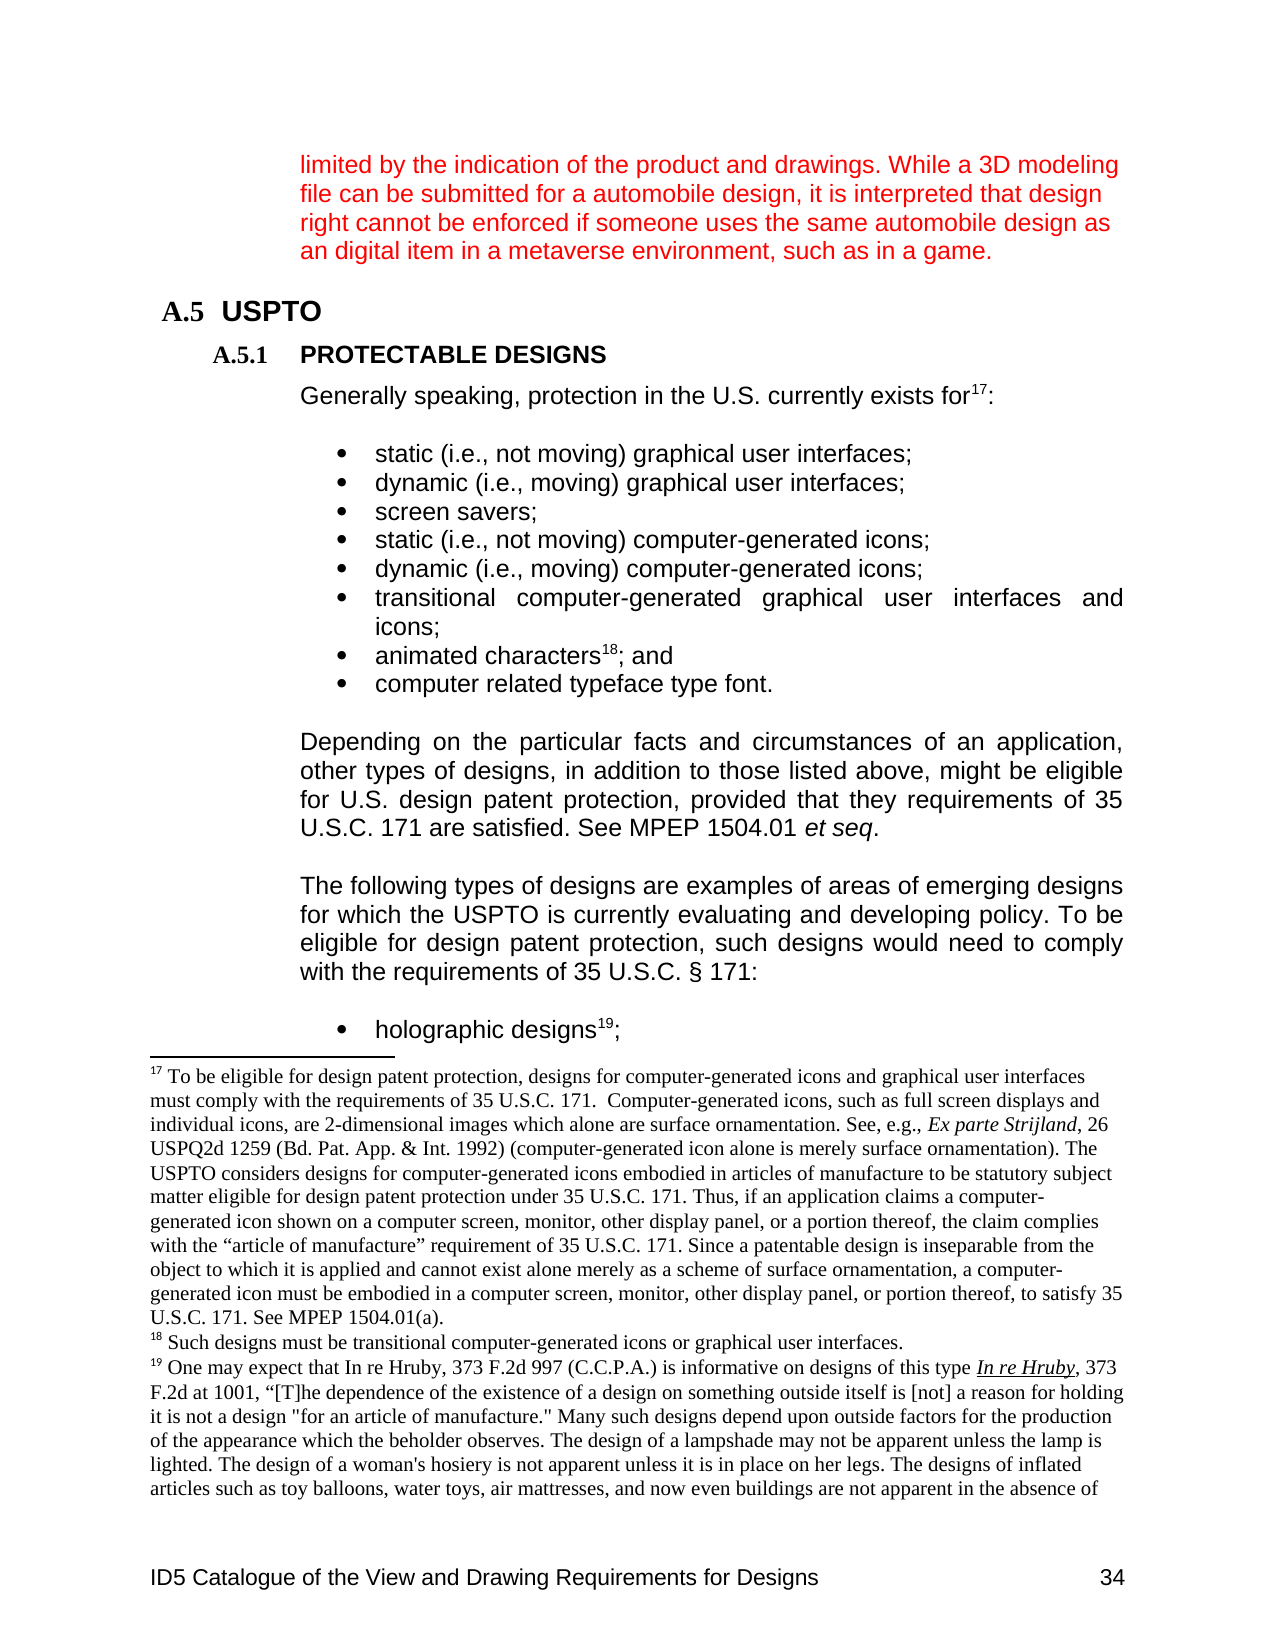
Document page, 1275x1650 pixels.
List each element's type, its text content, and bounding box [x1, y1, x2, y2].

subtitle PROTECTABLE DESIGNS [212, 340, 1125, 369]
list computer related typeface type font. [337, 669, 1125, 698]
list static (i.e., not moving) graphical user interfaces; [337, 439, 1125, 468]
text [300, 150, 1125, 265]
list dynamic (i.e., moving) computer-generated icons; [337, 554, 1125, 583]
subtitle USPTO [161, 294, 1125, 327]
text Depending on the particular facts and circumstances of an application, other types of designs, in addition to those listed above, might be eligible for U.S. design patent protection, provided that they requirements of 35 U.S.C. 171 are satisfied. See MPEP 1504.01 et seq. [300, 727, 1125, 842]
list static (i.e., not moving) computer-generated icons; [337, 525, 1125, 554]
text The following types of designs are examples of areas of emerging designs for which the USPTO is currently evaluating and developing policy. To be eligible for design patent protection, such designs would need to comply with the requirements of 35 U.S.C. § 171: [300, 871, 1125, 986]
list animated characters; and [337, 641, 1125, 669]
list dynamic (i.e., moving) graphical user interfaces; [337, 468, 1125, 496]
list transitional computer-generated graphical user interfaces and icons; [337, 583, 1125, 641]
list holographic designs; [337, 1014, 1125, 1043]
list screen savers; [337, 496, 1125, 525]
text Generally speaking, protection in the U.S. currently exists for: [300, 381, 1125, 410]
